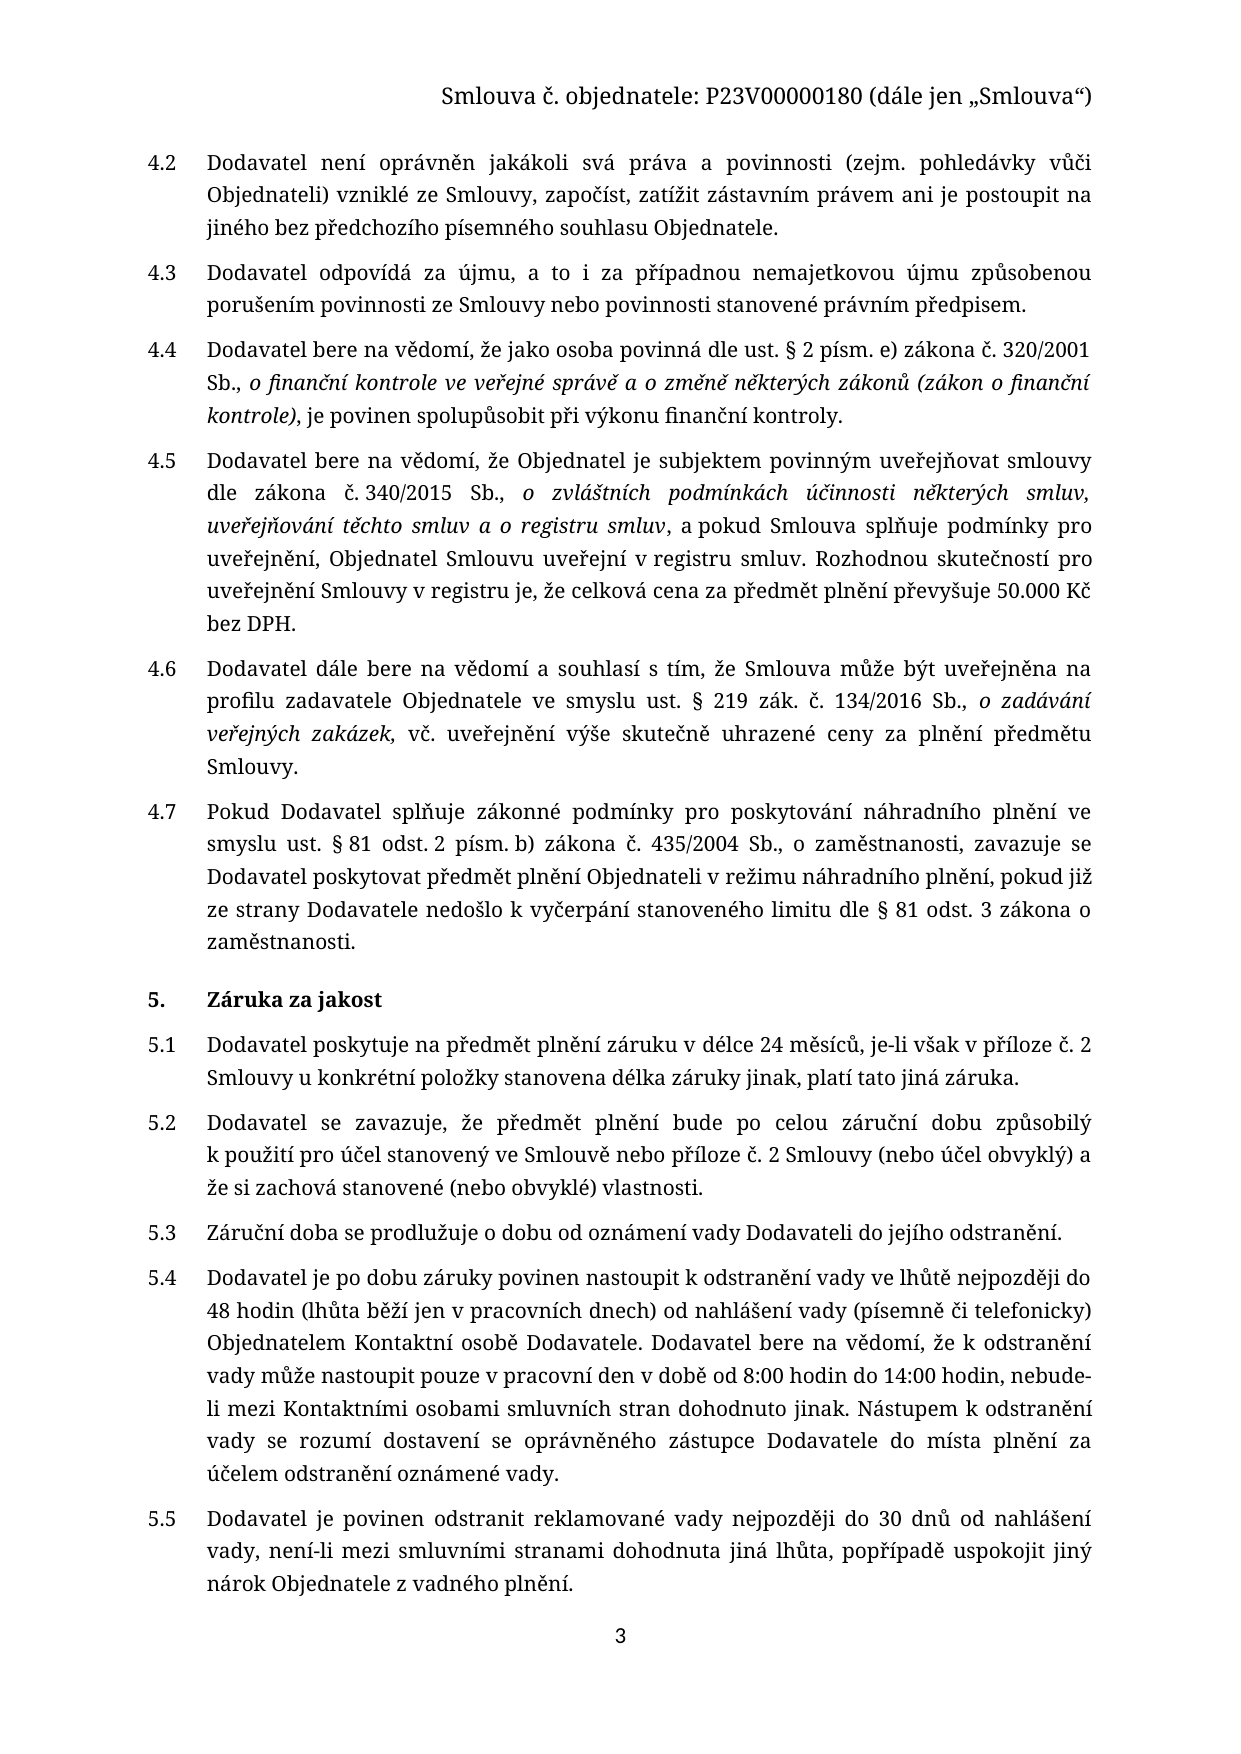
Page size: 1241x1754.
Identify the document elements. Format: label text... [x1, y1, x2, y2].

list Dodavatel bere na vědomí, že Objednatel je subjektem povinným uveřejňovat smlouvy dle zákona č. 340/2015 Sb., o zvláštních podmínkách účinnosti některých smluv, uveřejňování těchto smluv a o registru smluv, a pokud Smlouva splňuje podmínky pro uveřejnění, Objednatel Smlouvu uveřejní v registru smluv. Rozhodnou skutečností pro uveřejnění Smlouvy v registru je, že celková cena za předmět plnění převyšuje 50.000 Kč bez DPH. [148, 446, 1093, 637]
list Dodavatel je povinen odstranit reklamované vady nejpozději do 30 dnů od nahlášení vady, není-li mezi smluvními stranami dohodnuta jiná lhůta, popřípadě uspokojit jiný nárok Objednatele z vadného plnění. [148, 1504, 1093, 1598]
list Dodavatel se zavazuje, že předmět plnění bude po celou záruční dobu způsobilý k použití pro účel stanovený ve Smlouvě nebo příloze č. 2 Smlouvy (nebo účel obvyklý) a že si zachová stanovené (nebo obvyklé) vlastnosti. [148, 1108, 1093, 1201]
list Záruční doba se prodlužuje o dobu od oznámení vady Dodavateli do jejího odstranění. [148, 1218, 1093, 1247]
list Pokud Dodavatel splňuje zákonné podmínky pro poskytování náhradního plnění ve smyslu ust. § 81 odst. 2 písm. b) zákona č. 435/2004 Sb., o zaměstnanosti, zavazuje se Dodavatel poskytovat předmět plnění Objednateli v režimu náhradního plnění, pokud již ze strany Dodavatele nedošlo k vyčerpání stanoveného limitu dle § 81 odst. 3 zákona o zaměstnanosti. [148, 797, 1093, 956]
list Záruka za jakost [148, 985, 1093, 1013]
list Dodavatel poskytuje na předmět plnění záruku v délce 24 měsíců, je-li však v příloze č. 2 Smlouvy u konkrétní položky stanovena délka záruky jinak, platí tato jiná záruka. [148, 1030, 1093, 1091]
list Dodavatel není oprávněn jakákoli svá práva a povinnosti (zejm. pohledávky vůči Objednateli) vzniklé ze Smlouvy, započíst, zatížit zástavním právem ani je postoupit na jiného bez předchozího písemného souhlasu Objednatele. [148, 148, 1093, 241]
list Dodavatel je po dobu záruky povinen nastoupit k odstranění vady ve lhůtě nejpozději do 48 hodin (lhůta běží jen v pracovních dnech) od nahlášení vady (písemně či telefonicky) Objednatelem Kontaktní osobě Dodavatele. Dodavatel bere na vědomí, že k odstranění vady může nastoupit pouze v pracovní den v době od 8:00 hodin do 14:00 hodin, nebude-li mezi Kontaktními osobami smluvních stran dohodnuto jinak. Nástupem k odstranění vady se rozumí dostavení se oprávněného zástupce Dodavatele do místa plnění za účelem odstranění oznámené vady. [148, 1263, 1093, 1487]
list Dodavatel odpovídá za újmu, a to i za případnou nemajetkovou újmu způsobenou porušením povinnosti ze Smlouvy nebo povinnosti stanovené právním předpisem. [148, 258, 1093, 319]
list Dodavatel bere na vědomí, že jako osoba povinná dle ust. § 2 písm. e) zákona č. 320/2001 Sb., o finanční kontrole ve veřejné správě a o změně některých zákonů (zákon o finanční kontrole), je povinen spolupůsobit při výkonu finanční kontroly. [148, 336, 1093, 429]
list Dodavatel dále bere na vědomí a souhlasí s tím, že Smlouva může být uveřejněna na profilu zadavatele Objednatele ve smyslu ust. § 219 zák. č. 134/2016 Sb., o zadávání veřejných zakázek, vč. uveřejnění výše skutečně uhrazené ceny za plnění předmětu Smlouvy. [148, 654, 1093, 780]
